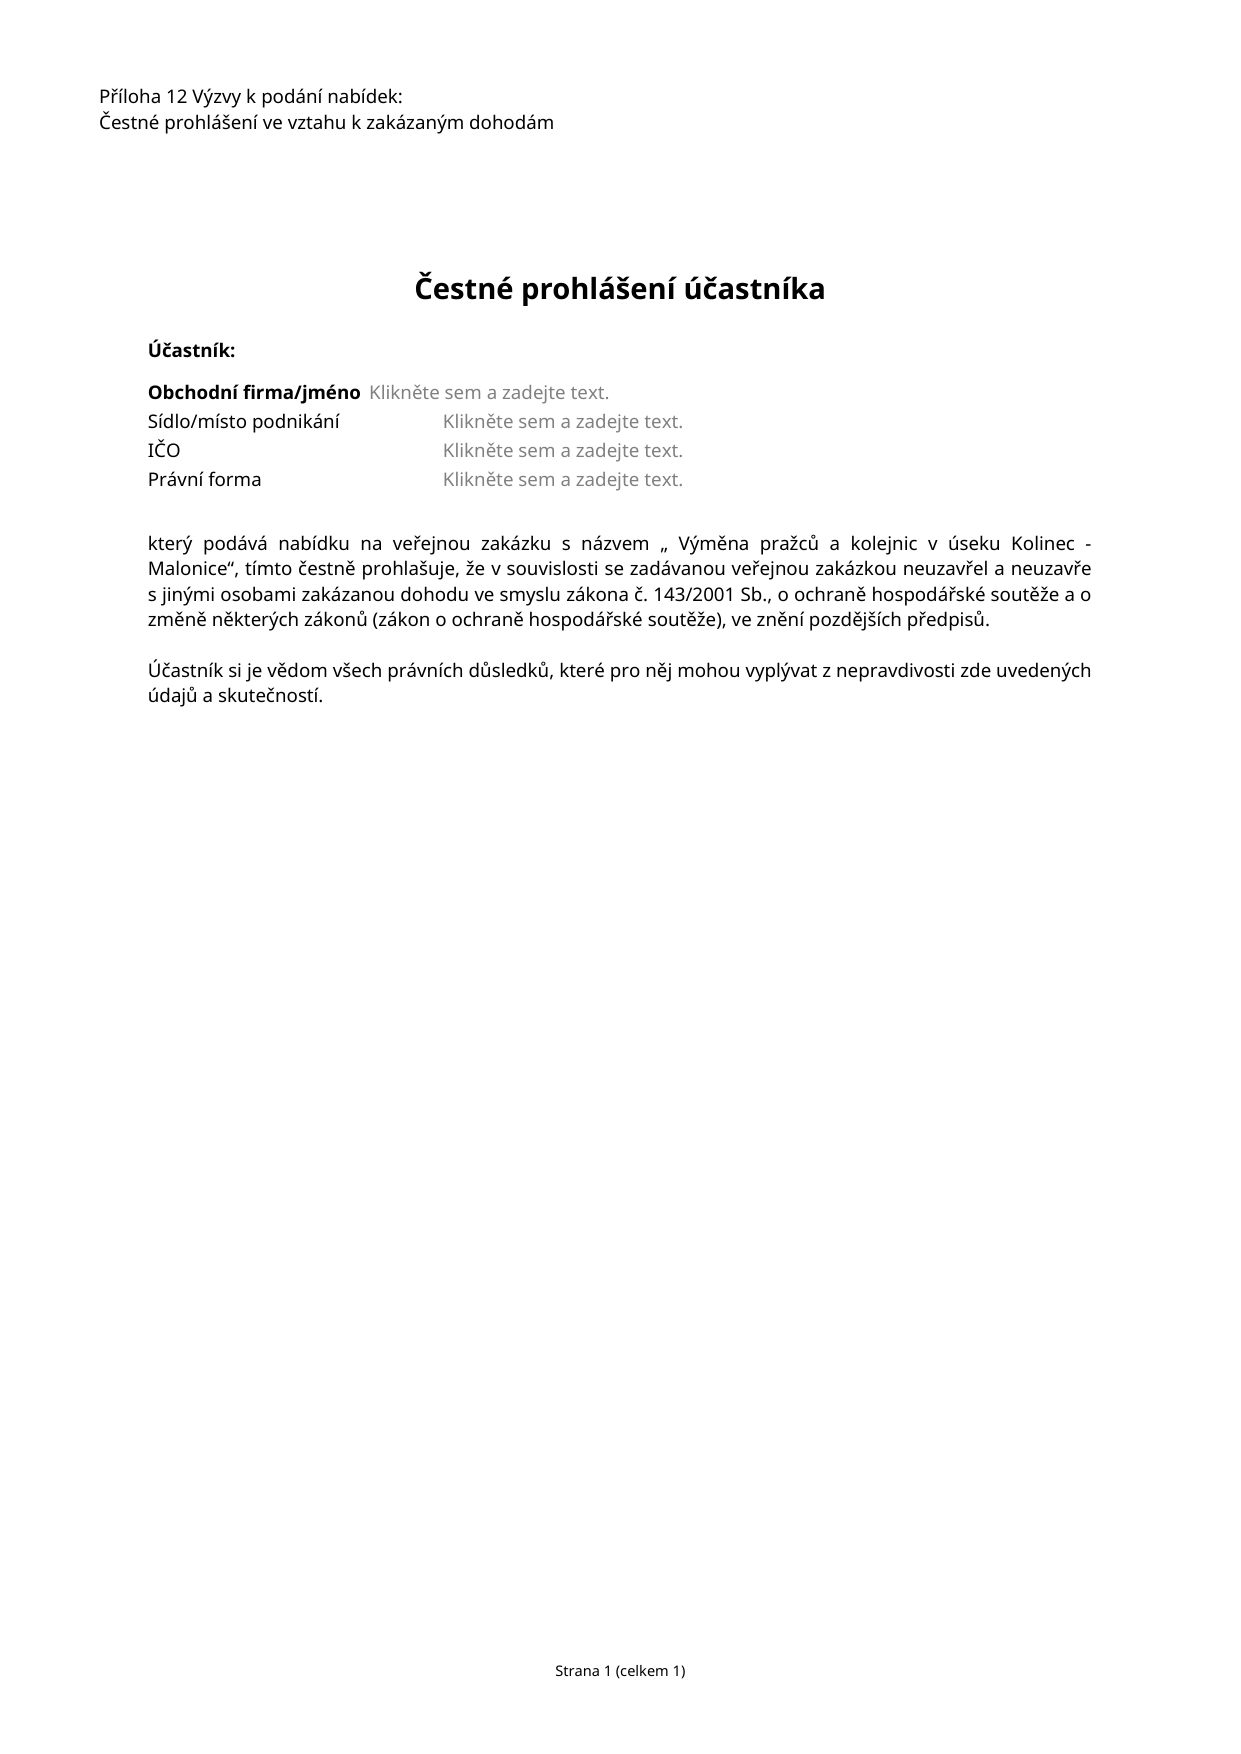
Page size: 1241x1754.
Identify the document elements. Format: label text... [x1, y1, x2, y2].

text Právní forma [148, 463, 1093, 492]
text Účastník si je vědom všech právních důsledků, které pro něj mohou vyplývat z nepravdivosti zde uvedených údajů a skutečností. [148, 657, 1093, 708]
text Sídlo/místo podnikání [148, 405, 1093, 434]
text Obchodní firma/jméno [148, 376, 1093, 405]
text který podává nabídku na veřejnou zakázku s názvem „ Výměna pražců a kolejnic v úseku Kolinec - Malonice“, tímto čestně prohlašuje, že v souvislosti se zadávanou veřejnou zakázkou neuzavřel a neuzavře s jinými osobami zakázanou dohodu ve smyslu zákona č. 143/2001 Sb., o ochraně hospodářské soutěže a o změně některých zákonů (zákon o ochraně hospodářské soutěže), ve znění pozdějších předpisů. [148, 530, 1093, 632]
text IČO [148, 434, 1093, 463]
title Čestné prohlášení účastníka [148, 268, 1093, 308]
text Účastník: [148, 333, 1093, 364]
